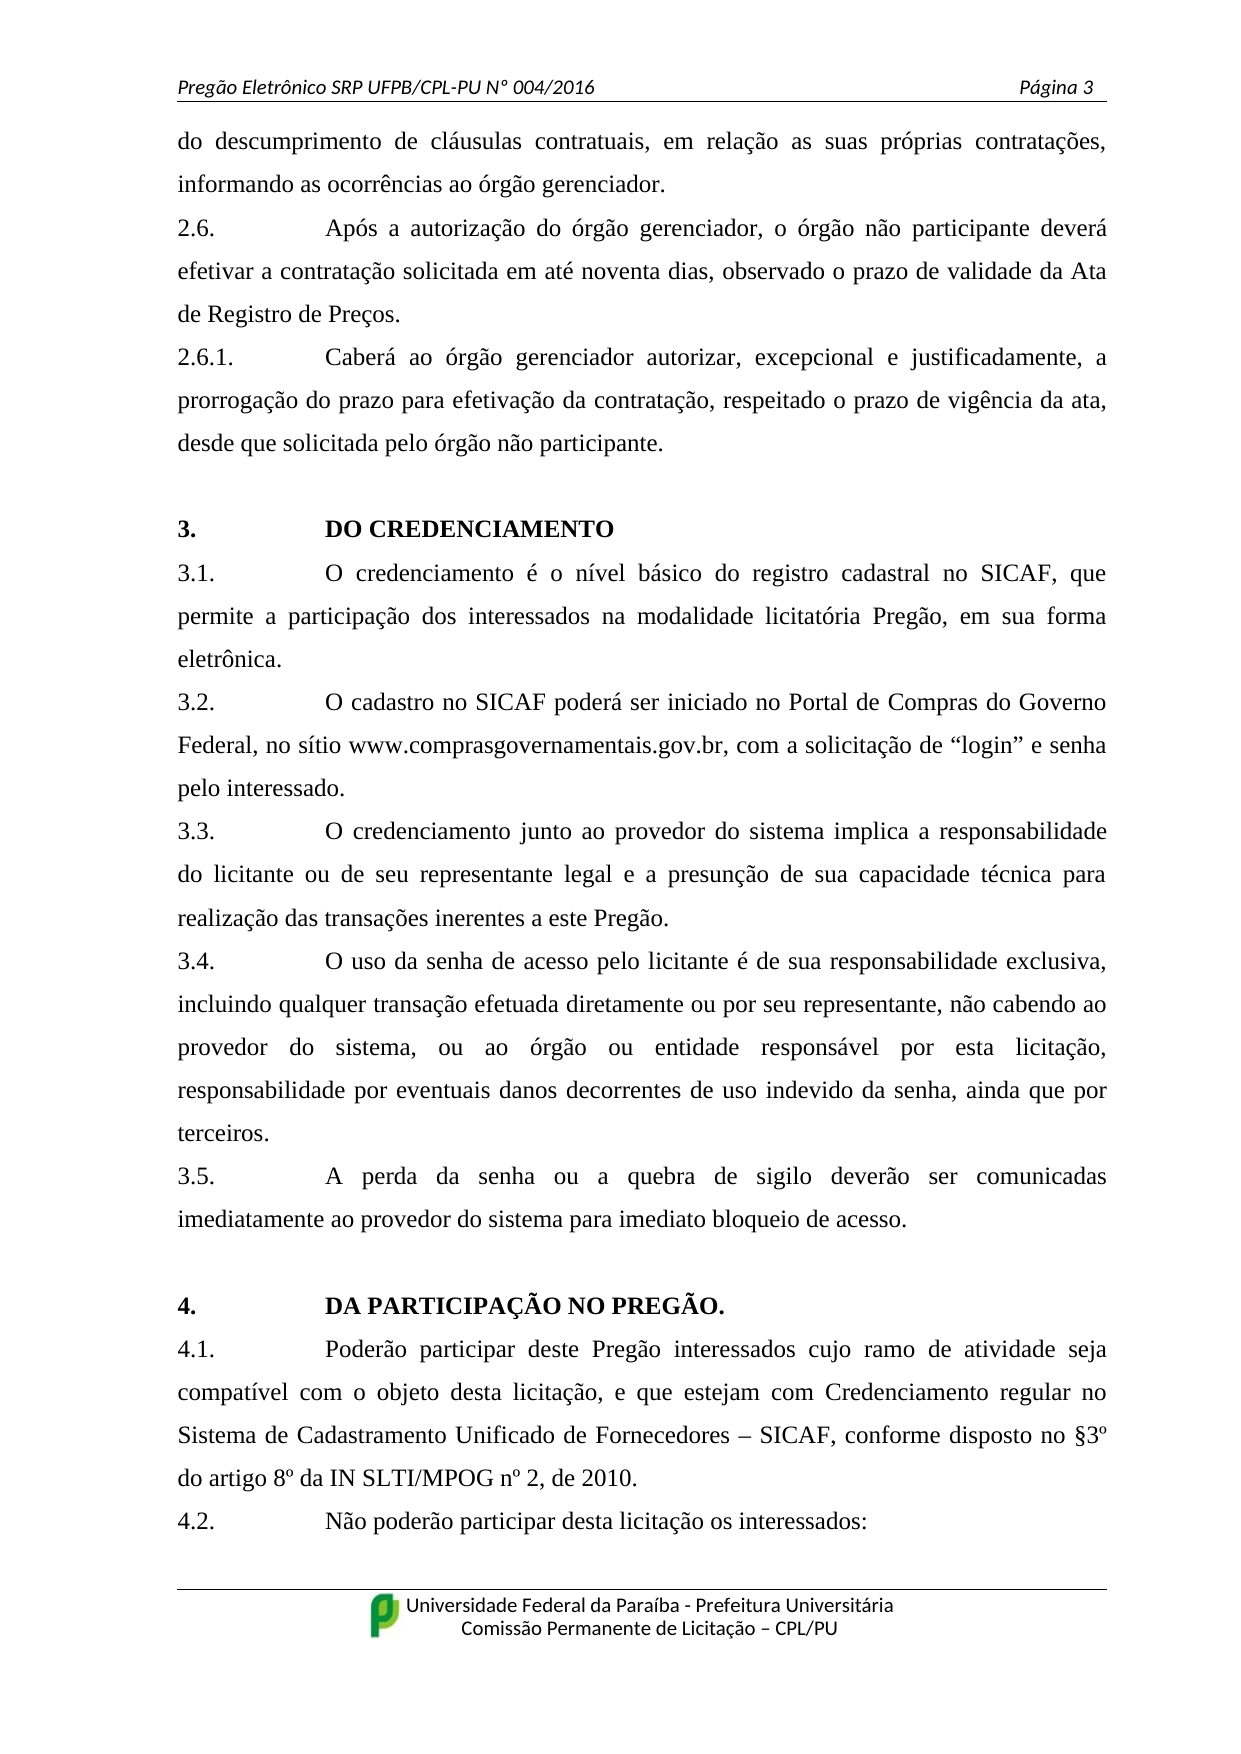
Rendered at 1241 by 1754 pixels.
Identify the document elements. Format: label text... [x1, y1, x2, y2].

text DO CREDENCIAMENTO [177, 514, 1107, 543]
list Não poderão participar desta licitação os interessados: [177, 1506, 1107, 1535]
list Poderão participar deste Pregão interessados cujo ramo de atividade seja compatível com o objeto desta licitação, e que estejam com Credenciamento regular no Sistema de Cadastramento Unificado de Fornecedores – SICAF, conforme disposto no §3º do artigo 8º da IN SLTI/MPOG nº 2, de 2010. [177, 1334, 1107, 1492]
list O cadastro no SICAF poderá ser iniciado no Portal de Compras do Governo Federal, no sítio www.comprasgovernamentais.gov.br, com a solicitação de “login” e senha pelo interessado. [177, 687, 1107, 802]
picture [368, 1592, 405, 1639]
list Após a autorização do órgão gerenciador, o órgão não participante deverá efetivar a contratação solicitada em até noventa dias, observado o prazo de validade da Ata de Registro de Preços. [177, 213, 1107, 328]
list A perda da senha ou a quebra de sigilo deverão ser comunicadas imediatamente ao provedor do sistema para imediato bloqueio de acesso. [177, 1161, 1107, 1233]
list O credenciamento é o nível básico do registro cadastral no SICAF, que permite a participação dos interessados na modalidade licitatória Pregão, em sua forma eletrônica. [177, 558, 1107, 673]
list Caberá ao órgão gerenciador autorizar, excepcional e justificadamente, a prorrogação do prazo para efetivação da contratação, respeitado o prazo de vigência da ata, desde que solicitada pelo órgão não participante. [177, 342, 1107, 457]
text DA PARTICIPAÇÃO NO PREGÃO. [177, 1291, 1107, 1319]
list O credenciamento junto ao provedor do sistema implica a responsabilidade do licitante ou de seu representante legal e a presunção de sua capacidade técnica para realização das transações inerentes a este Pregão. [177, 816, 1107, 931]
list O uso da senha de acesso pelo licitante é de sua responsabilidade exclusiva, incluindo qualquer transação efetuada diretamente ou por seu representante, não cabendo ao provedor do sistema, ou ao órgão ou entidade responsável por esta licitação, responsabilidade por eventuais danos decorrentes de uso indevido da senha, ainda que por terceiros. [177, 946, 1107, 1147]
